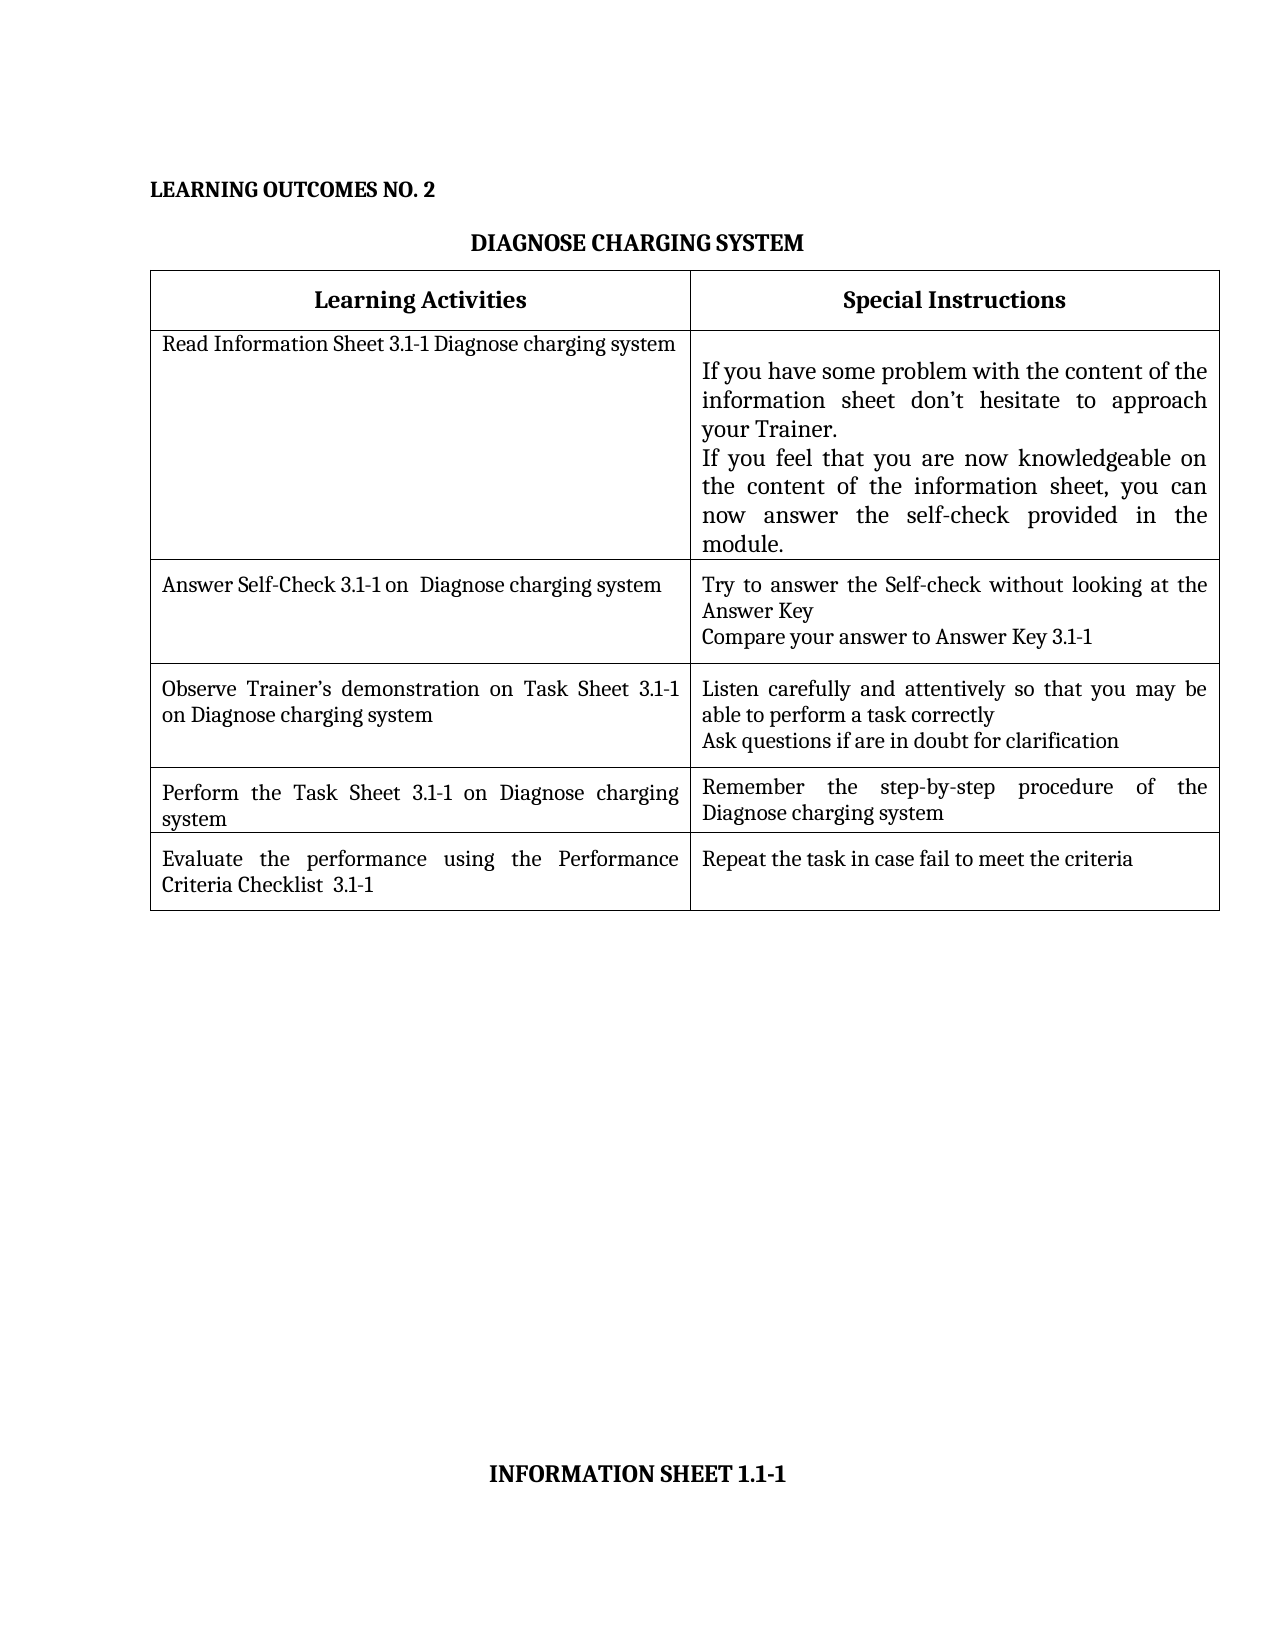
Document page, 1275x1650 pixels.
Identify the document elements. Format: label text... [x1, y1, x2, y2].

text INFORMATION SHEET 1.1-1 [150, 1460, 1125, 1488]
table_header Learning Activities [151, 271, 690, 330]
table_cell Evaluate the performance using the Performance Criteria Checklist 3.1-1 [151, 833, 690, 910]
table_cell Read Information Sheet 3.1-1 Diagnose charging system [151, 331, 690, 558]
text LEARNING OUTCOMES NO. 2 [150, 176, 1125, 203]
table_cell Perform the Task Sheet 3.1-1 on Diagnose charging system [151, 768, 690, 832]
table_cell Repeat the task in case fail to meet the criteria [691, 833, 1219, 910]
table_cell Listen carefully and attentively so that you may be able to perform a task correctly Ask questions if are in doubt for clarification [691, 664, 1219, 767]
text DIAGNOSE CHARGING SYSTEM [150, 229, 1125, 258]
table_cell If you have some problem with the content of the information sheet don’t hesitate to approach your Trainer. If you feel that you are now knowledgeable on the content of the information sheet, you can now answer the self-check provided in the module. [691, 331, 1219, 558]
table_cell Try to answer the Self-check without looking at the Answer Key Compare your answer to Answer Key 3.1-1 [691, 560, 1219, 662]
table_cell Answer Self-Check 3.1-1 on Diagnose charging system [151, 560, 690, 662]
table_cell Observe Trainer’s demonstration on Task Sheet 3.1-1 on Diagnose charging system [151, 664, 690, 767]
table_header Special Instructions [691, 271, 1219, 330]
table_cell Remember the step-by-step procedure of the Diagnose charging system [691, 768, 1219, 832]
